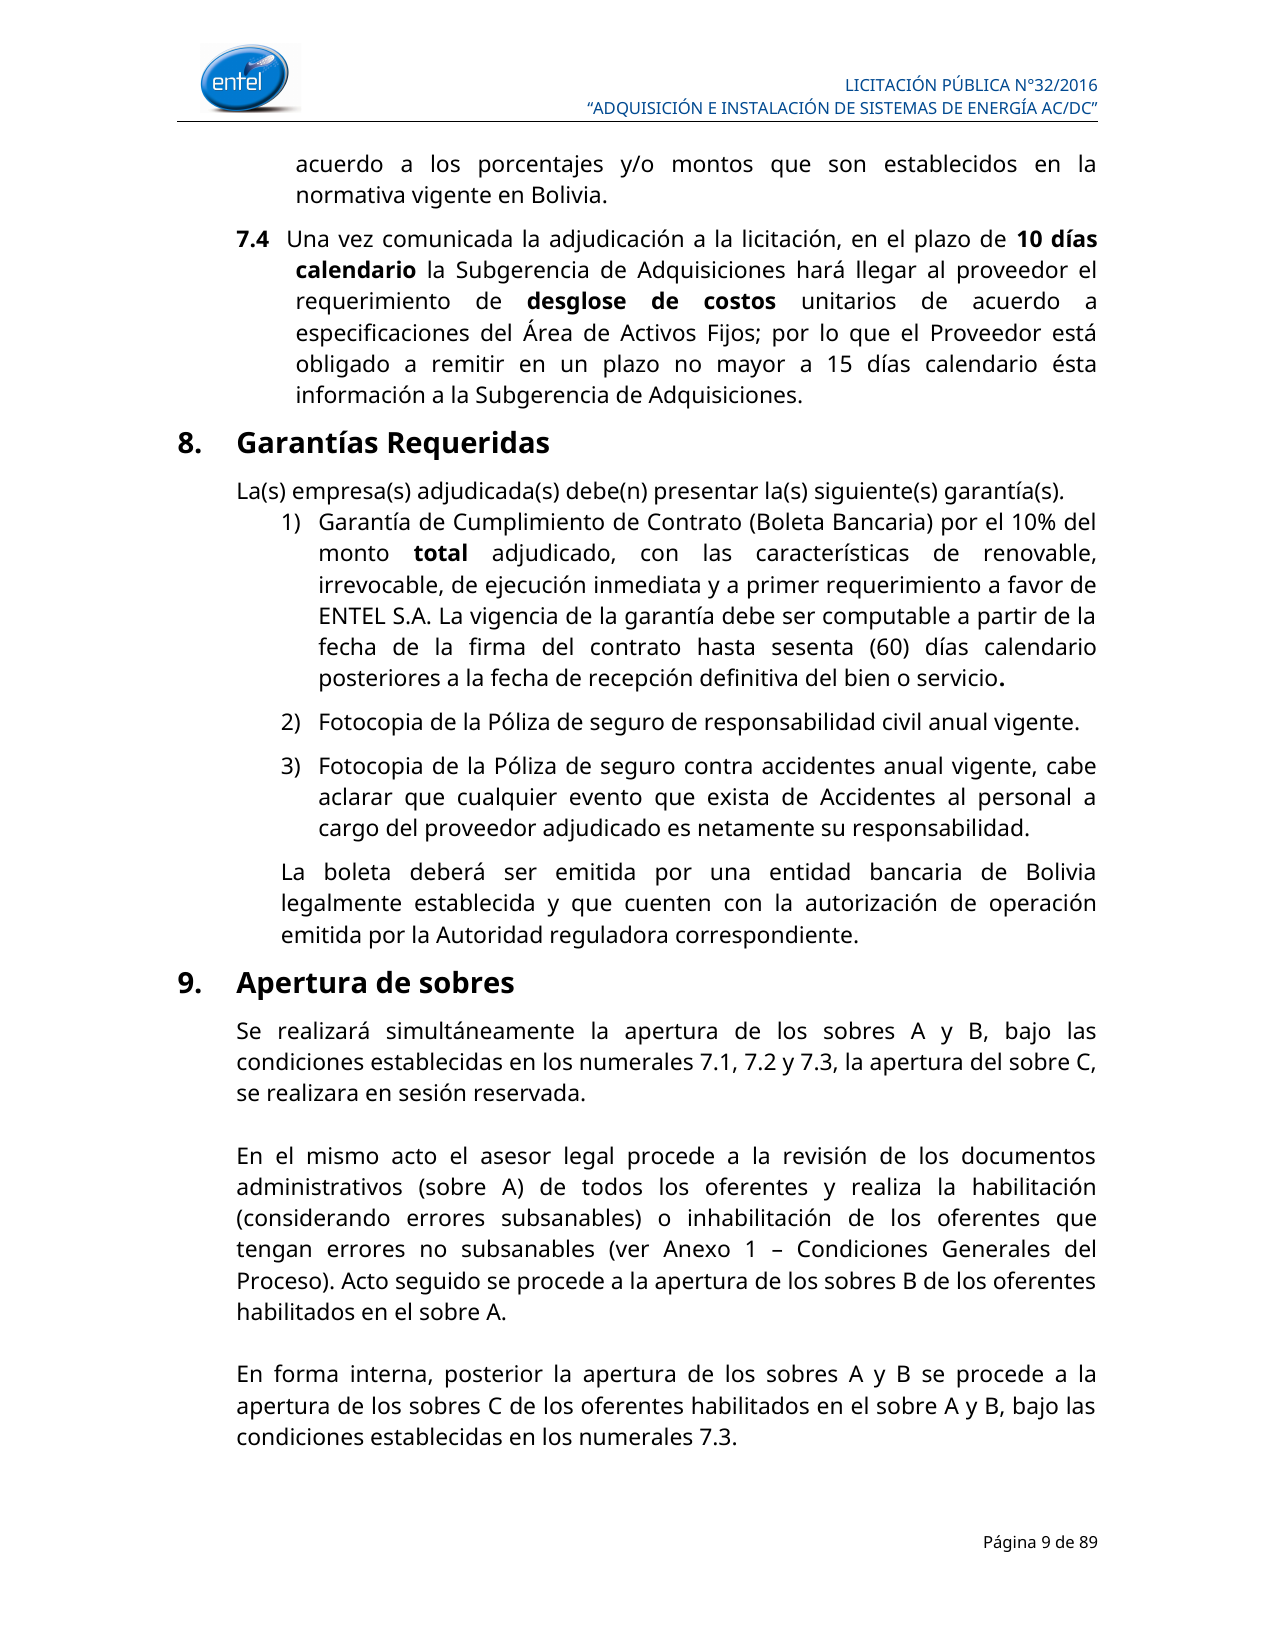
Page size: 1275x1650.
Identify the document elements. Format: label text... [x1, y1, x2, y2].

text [295, 148, 1098, 210]
text En el mismo acto el asesor legal procede a la revisión de los documentos administrativos (sobre A) de todos los oferentes y realiza la habilitación (considerando errores subsanables) o inhabilitación de los oferentes que tengan errores no subsanables (ver Anexo 1 – Condiciones Generales del Proceso). Acto seguido se procede a la apertura de los sobres B de los oferentes habilitados en el sobre A. [236, 1139, 1098, 1327]
list Fotocopia de la Póliza de seguro de responsabilidad civil anual vigente. [281, 706, 1098, 737]
text Se realizará simultáneamente la apertura de los sobres A y B, bajo las condiciones establecidas en los numerales 7.1, 7.2 y 7.3, la apertura del sobre C, se realizara en sesión reservada. [236, 1014, 1098, 1108]
list Apertura de sobres [177, 962, 1098, 1002]
list Garantía de Cumplimiento de Contrato (Boleta Bancaria) por el 10% del monto total adjudicado, con las características de renovable, irrevocable, de ejecución inmediata y a primer requerimiento a favor de ENTEL S.A. La vigencia de la garantía debe ser computable a partir de la fecha de la firma del contrato hasta sesenta (60) días calendario posteriores a la fecha de recepción definitiva del bien o servicio. [281, 506, 1098, 694]
list Garantías Requeridas [177, 423, 1098, 462]
text En forma interna, posterior la apertura de los sobres A y B se procede a la apertura de los sobres C de los oferentes habilitados en el sobre A y B, bajo las condiciones establecidas en los numerales 7.3. [236, 1358, 1098, 1452]
text La(s) empresa(s) adjudicada(s) debe(n) presentar la(s) siguiente(s) garantía(s). [236, 475, 1098, 506]
text 7.4 Una vez comunicada la adjudicación a la licitación, en el plazo de 10 días calendario la Subgerencia de Adquisiciones hará llegar al proveedor el requerimiento de desglose de costos unitarios de acuerdo a especificaciones del Área de Activos Fijos; por lo que el Proveedor está obligado a remitir en un plazo no mayor a 15 días calendario ésta información a la Subgerencia de Adquisiciones. [236, 223, 1098, 410]
text La boleta deberá ser emitida por una entidad bancaria de Bolivia legalmente establecida y que cuenten con la autorización de operación emitida por la Autoridad reguladora correspondiente. [281, 856, 1098, 950]
list Fotocopia de la Póliza de seguro contra accidentes anual vigente, cabe aclarar que cualquier evento que exista de Accidentes al personal a cargo del proveedor adjudicado es netamente su responsabilidad. [281, 750, 1098, 844]
picture [200, 43, 302, 113]
